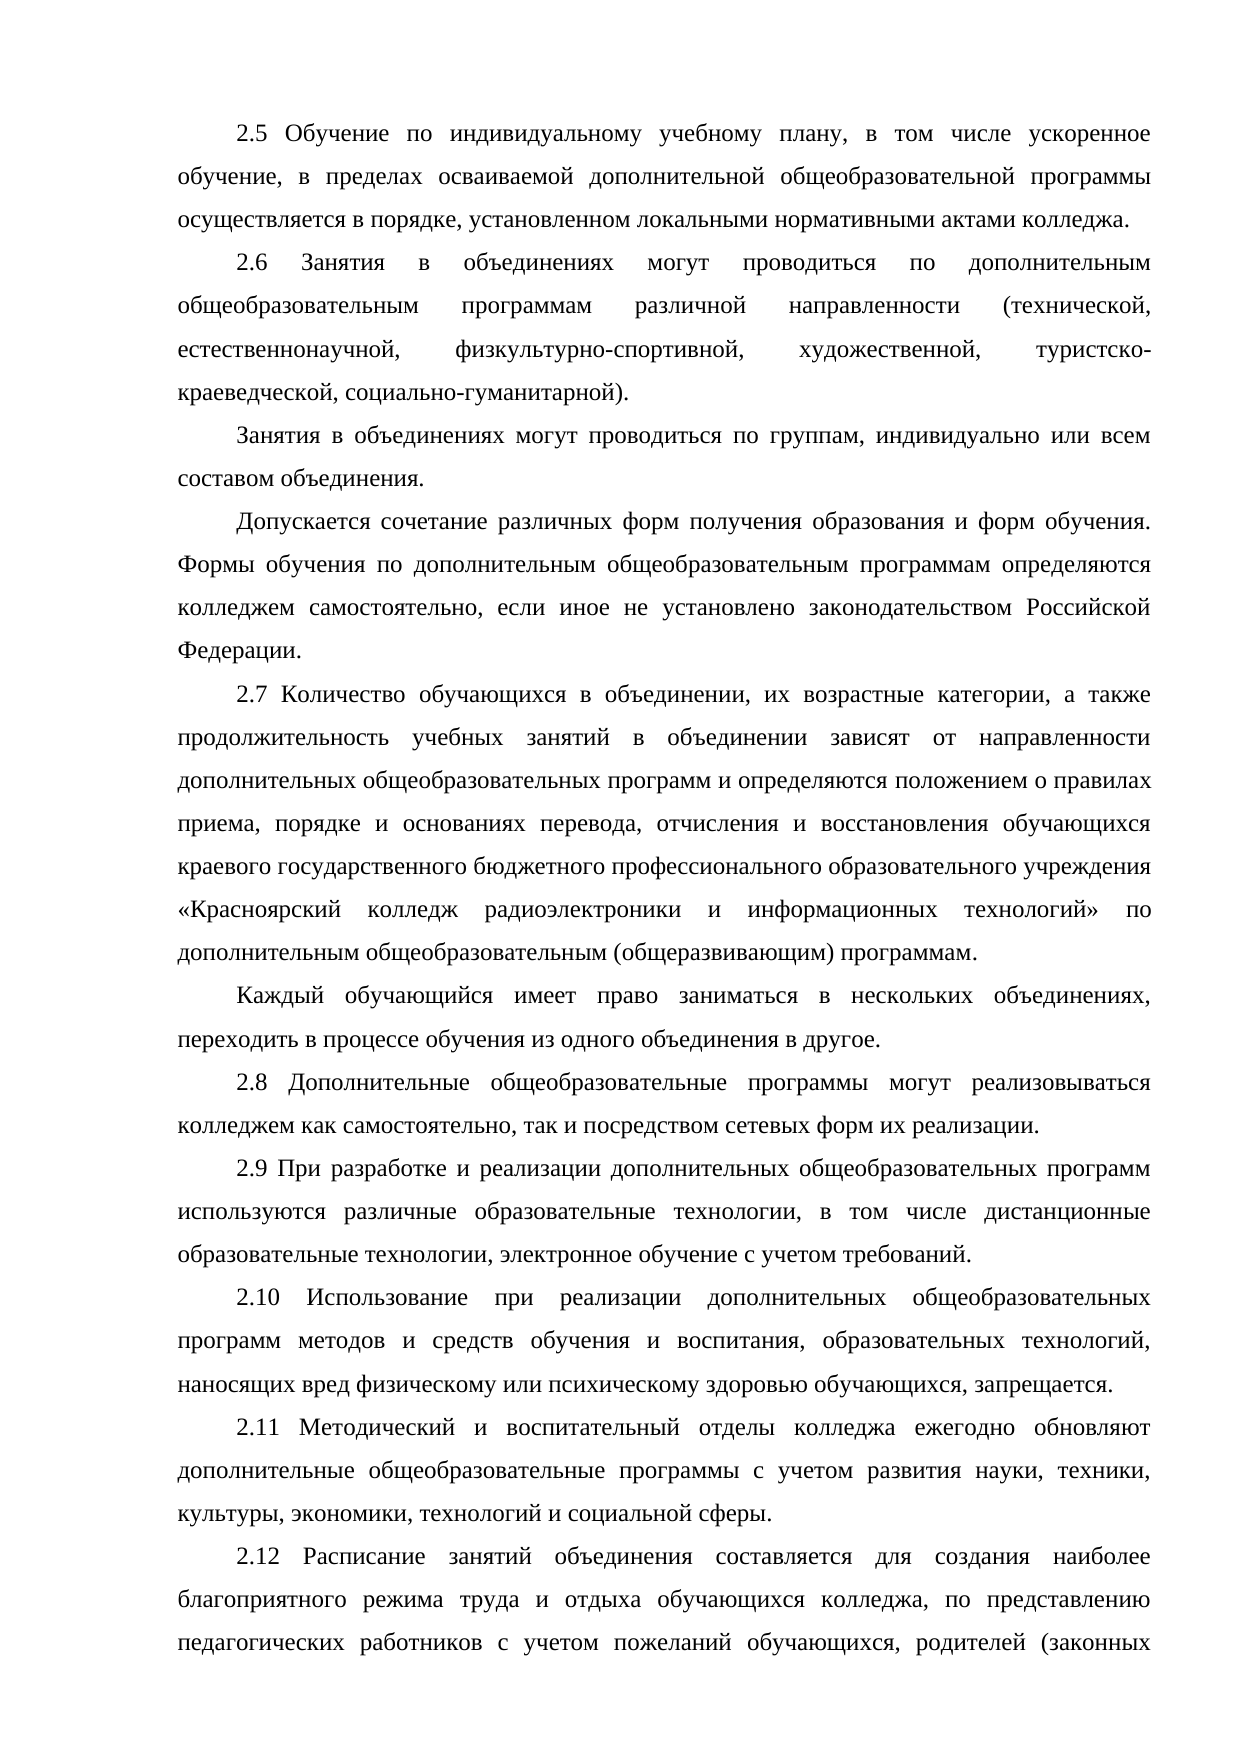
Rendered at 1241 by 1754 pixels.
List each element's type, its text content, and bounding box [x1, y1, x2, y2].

text 2.7 Количество обучающихся в объединении, их возрастные категории, а также продолжительность учебных занятий в объединении зависят от направленности дополнительных общеобразовательных программ и определяются положением о правилах приема, порядке и основаниях перевода, отчисления и восстановления обучающихся краевого государственного бюджетного профессионального образовательного учреждения «Красноярский колледж радиоэлектроники и информационных технологий» по дополнительным общеобразовательным (общеразвивающим) программам. [177, 679, 1152, 966]
text 2.8 Дополнительные общеобразовательные программы могут реализовываться колледжем как самостоятельно, так и посредством сетевых форм их реализации. [177, 1067, 1152, 1139]
text Каждый обучающийся имеет право заниматься в нескольких объединениях, переходить в процессе обучения из одного объединения в другое. [177, 981, 1152, 1052]
text 2.5 Обучение по индивидуальному учебному плану, в том числе ускоренное обучение, в пределах осваиваемой дополнительной общеобразовательной программы осуществляется в порядке, установленном локальными нормативными актами колледжа. [177, 118, 1152, 233]
text Занятия в объединениях могут проводиться по группам, индивидуально или всем составом объединения. [177, 420, 1152, 492]
text 2.6 Занятия в объединениях могут проводиться по дополнительным общеобразовательным программам различной направленности (технической, естественнонаучной, физкультурно-спортивной, художественной, туристско-краеведческой, социально-гуманитарной). [177, 247, 1152, 406]
text 2.10 Использование при реализации дополнительных общеобразовательных программ методов и средств обучения и воспитания, образовательных технологий, наносящих вред физическому или психическому здоровью обучающихся, запрещается. [177, 1282, 1152, 1397]
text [177, 1541, 1152, 1656]
text 2.9 При разработке и реализации дополнительных общеобразовательных программ используются различные образовательные технологии, в том числе дистанционные образовательные технологии, электронное обучение с учетом требований. [177, 1153, 1152, 1268]
text 2.11 Методический и воспитательный отделы колледжа ежегодно обновляют дополнительные общеобразовательные программы с учетом развития науки, техники, культуры, экономики, технологий и социальной сферы. [177, 1412, 1152, 1527]
text Допускается сочетание различных форм получения образования и форм обучения. Формы обучения по дополнительным общеобразовательным программам определяются колледжем самостоятельно, если иное не установлено законодательством Российской Федерации. [177, 506, 1152, 664]
